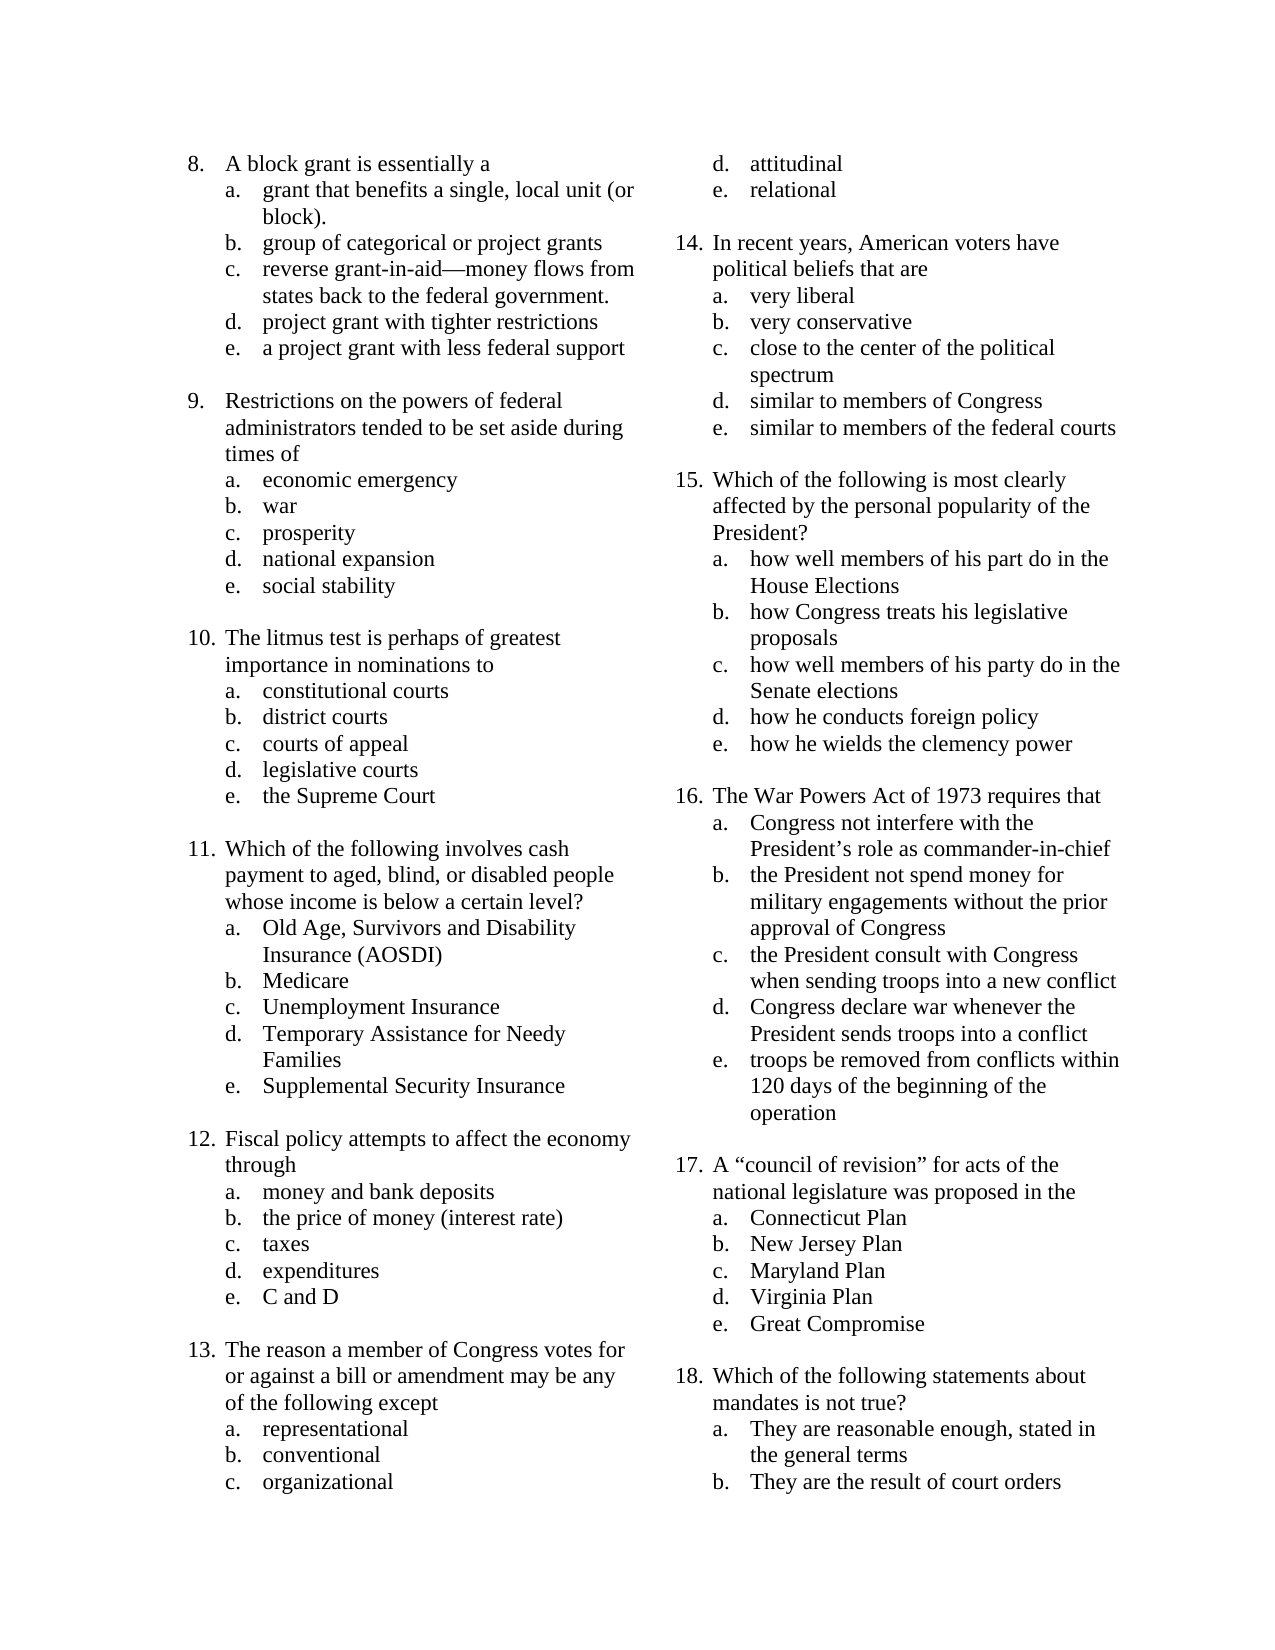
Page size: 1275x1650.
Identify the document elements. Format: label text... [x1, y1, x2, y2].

list attitudinal [675, 150, 1087, 176]
list group of categorical or project grants [187, 229, 600, 255]
list In recent years, American voters have political beliefs that are [675, 229, 1125, 282]
list a project grant with less federal support [187, 334, 600, 361]
list Restrictions on the powers of federal administrators tended to be set aside during times of [187, 387, 637, 466]
list Medicare [187, 967, 600, 993]
list social stability [187, 572, 600, 598]
list The War Powers Act of 1973 requires that [675, 782, 1125, 809]
list district courts [187, 703, 600, 730]
list how well members of his part do in the House Elections [675, 545, 1087, 598]
list grant that benefits a single, local unit (or block). [225, 176, 637, 229]
list Congress not interfere with the President’s role as commander-in-chief [675, 809, 1087, 862]
list the President not spend money for military engagements without the prior approval of Congress [675, 862, 1087, 941]
list A “council of revision” for acts of the national legislature was proposed in the [675, 1151, 1125, 1204]
list They are reasonable enough, stated in the general terms [675, 1415, 1087, 1468]
list Connecticut Plan [675, 1204, 1087, 1231]
list very conservative [675, 308, 1087, 334]
list organizational [187, 1468, 600, 1494]
list project grant with tighter restrictions [187, 308, 600, 334]
list Unemployment Insurance [187, 993, 600, 1020]
list Virginia Plan [675, 1283, 1087, 1309]
list the Supreme Court [187, 782, 600, 809]
list similar to members of the federal courts [675, 413, 1087, 440]
list Maryland Plan [675, 1257, 1087, 1283]
list The reason a member of Congress votes for or against a bill or amendment may be any of the following except [187, 1336, 637, 1415]
list Temporary Assistance for Needy Families [187, 1020, 600, 1072]
list national expansion [187, 545, 600, 572]
list Great Compromise [675, 1309, 1087, 1336]
list The litmus test is perhaps of greatest importance in nominations to [187, 624, 637, 677]
list the President consult with Congress when sending troops into a new conflict [675, 941, 1087, 993]
list expenditures [187, 1257, 600, 1283]
list taxes [187, 1231, 600, 1257]
list very liberal [675, 282, 1087, 308]
list war [187, 493, 600, 519]
list similar to members of Congress [675, 387, 1087, 413]
list Which of the following involves cash payment to aged, blind, or disabled people whose income is below a certain level? [187, 835, 637, 914]
list how well members of his party do in the Senate elections [675, 651, 1087, 703]
list They are the result of court orders [675, 1468, 1087, 1494]
list C and D [187, 1283, 600, 1309]
list economic emergency [187, 466, 600, 493]
list representational [187, 1415, 600, 1441]
list how he conducts foreign policy [675, 703, 1087, 730]
list Congress declare war whenever the President sends troops into a conflict [675, 993, 1087, 1046]
list how he wields the clemency power [675, 730, 1087, 756]
list troops be removed from conflicts within 120 days of the beginning of the operation [675, 1046, 1087, 1125]
list A block grant is essentially a [187, 150, 637, 176]
list close to the center of the political spectrum [675, 334, 1087, 387]
list Supplemental Security Insurance [187, 1072, 600, 1099]
list money and bank deposits [187, 1178, 600, 1204]
list Which of the following statements about mandates is not true? [675, 1362, 1125, 1415]
list Old Age, Survivors and Disability Insurance (AOSDI) [187, 914, 600, 967]
list the price of money (interest rate) [187, 1204, 600, 1231]
list Fiscal policy attempts to affect the economy through [187, 1125, 637, 1178]
list New Jersey Plan [675, 1231, 1087, 1257]
list reverse grant-in-aid—money flows from states back to the federal government. [187, 255, 600, 308]
list relational [675, 176, 1087, 203]
list prosperity [187, 519, 600, 545]
list constitutional courts [187, 677, 600, 703]
list courts of appeal [187, 730, 600, 756]
list legislative courts [187, 756, 600, 782]
list Which of the following is most clearly affected by the personal popularity of the President? [675, 466, 1125, 545]
list conventional [187, 1441, 600, 1468]
list how Congress treats his legislative proposals [675, 598, 1087, 651]
